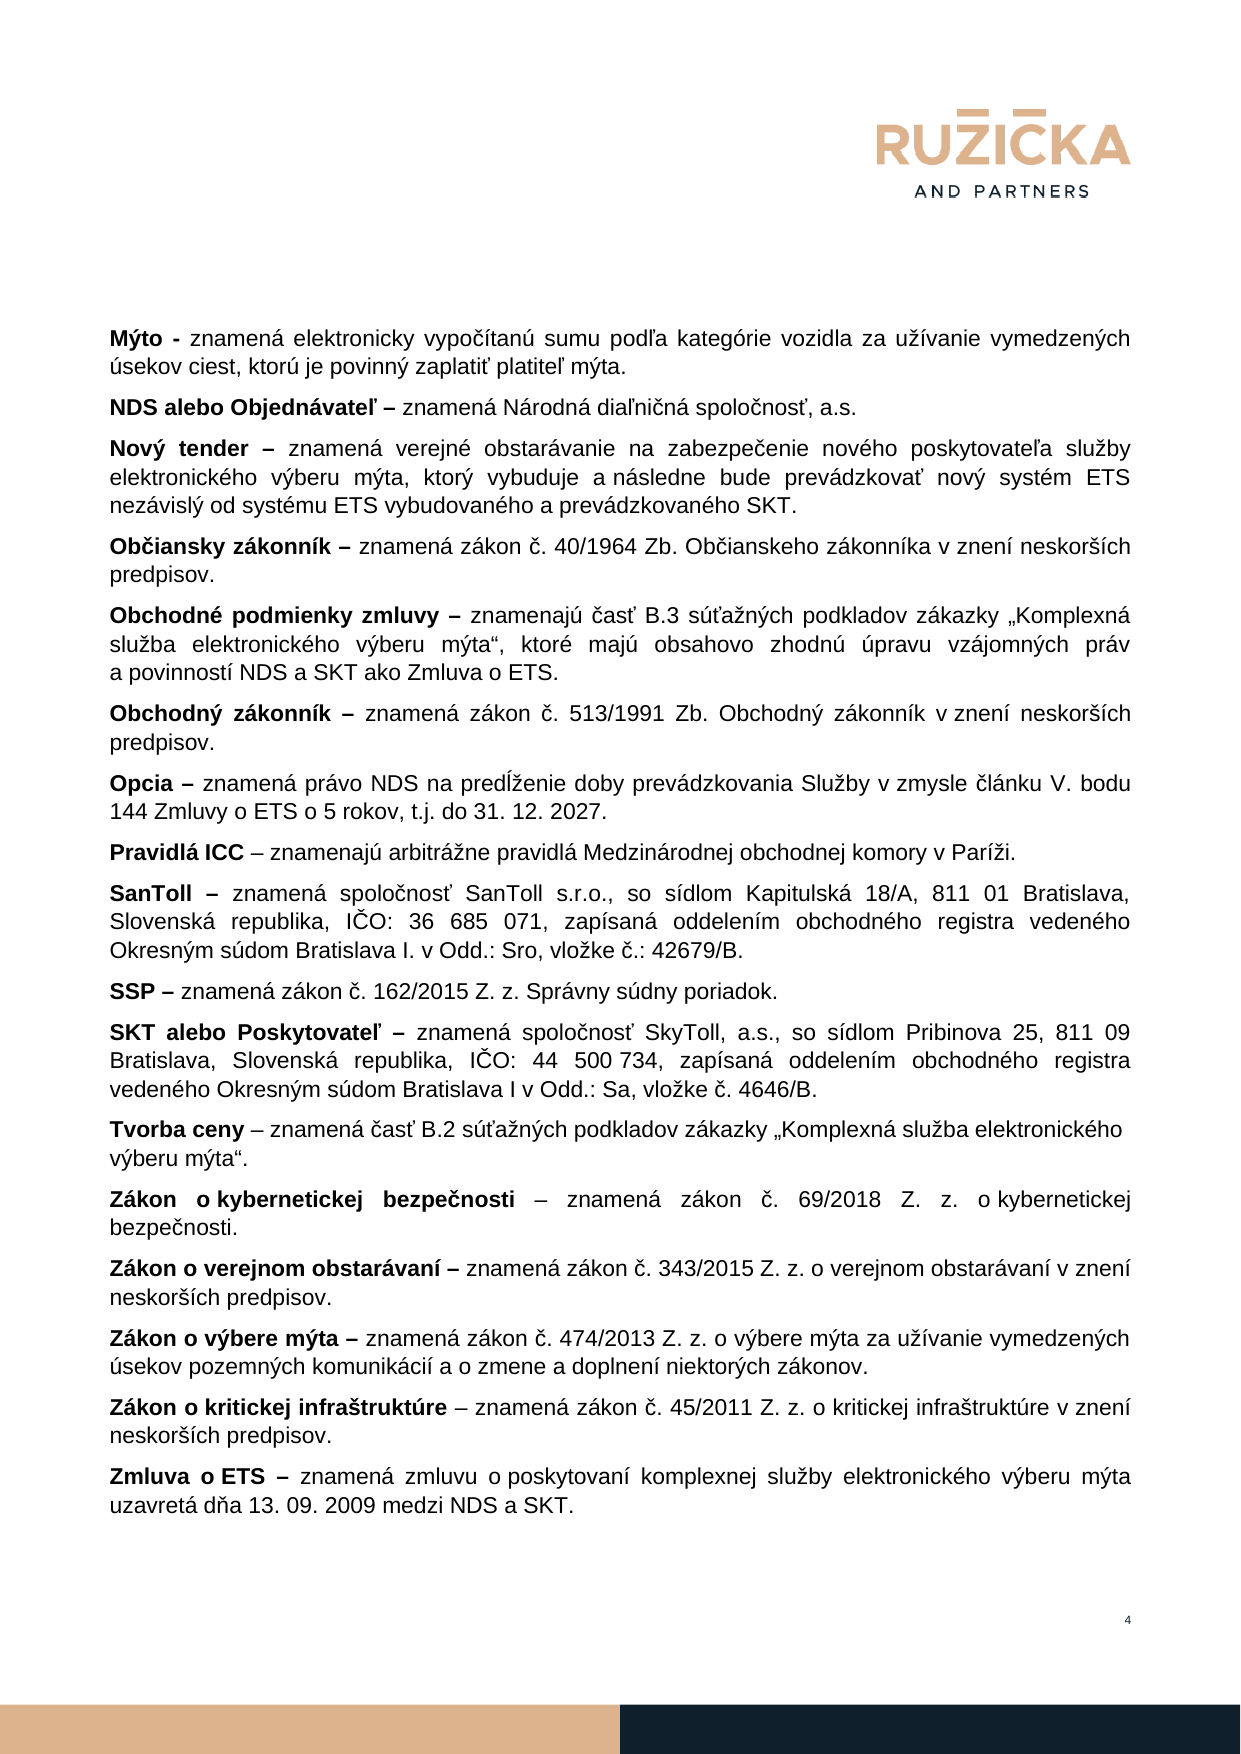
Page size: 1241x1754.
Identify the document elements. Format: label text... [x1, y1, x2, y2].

text Mýto - znamená elektronicky vypočítanú sumu podľa kategórie vozidla za užívanie vymedzených úsekov ciest, ktorú je povinný zaplatiť platiteľ mýta. [109, 325, 1131, 380]
text Zákon o výbere mýta – znamená zákon č. 474/2013 Z. z. o výbere mýta za užívanie vymedzených úsekov pozemných komunikácií a o zmene a doplnení niektorých zákonov. [109, 1324, 1131, 1379]
text Obchodné podmienky zmluvy – znamenajú časť B.3 súťažných podkladov zákazky „Komplexná služba elektronického výberu mýta“, ktoré majú obsahovo zhodnú úpravu vzájomných práv a povinností NDS a SKT ako Zmluva o ETS. [109, 602, 1131, 686]
text Zákon o verejnom obstarávaní – znamená zákon č. 343/2015 Z. z. o verejnom obstarávaní v znení neskorších predpisov. [109, 1255, 1131, 1310]
text NDS alebo Objednávateľ – znamená Národná diaľničná spoločnosť, a.s. [109, 394, 1131, 421]
text Občiansky zákonník – znamená zákon č. 40/1964 Zb. Občianskeho zákonníka v znení neskorších predpisov. [109, 533, 1131, 588]
text SanToll – znamená spoločnosť SanToll s.r.o., so sídlom Kapitulská 18/A, 811 01 Bratislava, Slovenská republika, IČO: 36 685 071, zapísaná oddelením obchodného registra vedeného Okresným súdom Bratislava I. v Odd.: Sro, vložke č.: 42679/B. [109, 880, 1131, 963]
text Nový tender – znamená verejné obstarávanie na zabezpečenie nového poskytovateľa služby elektronického výberu mýta, ktorý vybuduje a následne bude prevádzkovať nový systém ETS nezávislý od systému ETS vybudovaného a prevádzkovaného SKT. [109, 435, 1131, 518]
text SSP – znamená zákon č. 162/2015 Z. z. Správny súdny poriadok. [109, 978, 1131, 1004]
text Zmluva o ETS – znamená zmluvu o poskytovaní komplexnej služby elektronického výberu mýta uzavretá dňa 13. 09. 2009 medzi NDS a SKT. [109, 1463, 1131, 1518]
text Tvorba ceny – znamená časť B.2 súťažných podkladov zákazky „Komplexná služba elektronického výberu mýta“. [109, 1116, 1131, 1171]
text Obchodný zákonník – znamená zákon č. 513/1991 Zb. Obchodný zákonník v znení neskorších predpisov. [109, 700, 1131, 755]
list Pravidlá ICC – znamenajú arbitrážne pravidlá Medzinárodnej obchodnej komory v Paríži. [109, 839, 1131, 865]
picture [877, 109, 1131, 198]
text Zákon o kybernetickej bezpečnosti – znamená zákon č. 69/2018 Z. z. o kybernetickej bezpečnosti. [109, 1186, 1131, 1241]
text Zákon o kritickej infraštruktúre – znamená zákon č. 45/2011 Z. z. o kritickej infraštruktúre v znení neskorších predpisov. [109, 1394, 1131, 1449]
text Opcia – znamená právo NDS na predĺženie doby prevádzkovania Služby v zmysle článku V. bodu 144 Zmluvy o ETS o 5 rokov, t.j. do 31. 12. 2027. [109, 769, 1131, 824]
text SKT alebo Poskytovateľ – znamená spoločnosť SkyToll, a.s., so sídlom Pribinova 25, 811 09 Bratislava, Slovenská republika, IČO: 44 500 734, zapísaná oddelením obchodného registra vedeného Okresným súdom Bratislava I v Odd.: Sa, vložke č. 4646/B. [109, 1019, 1131, 1102]
